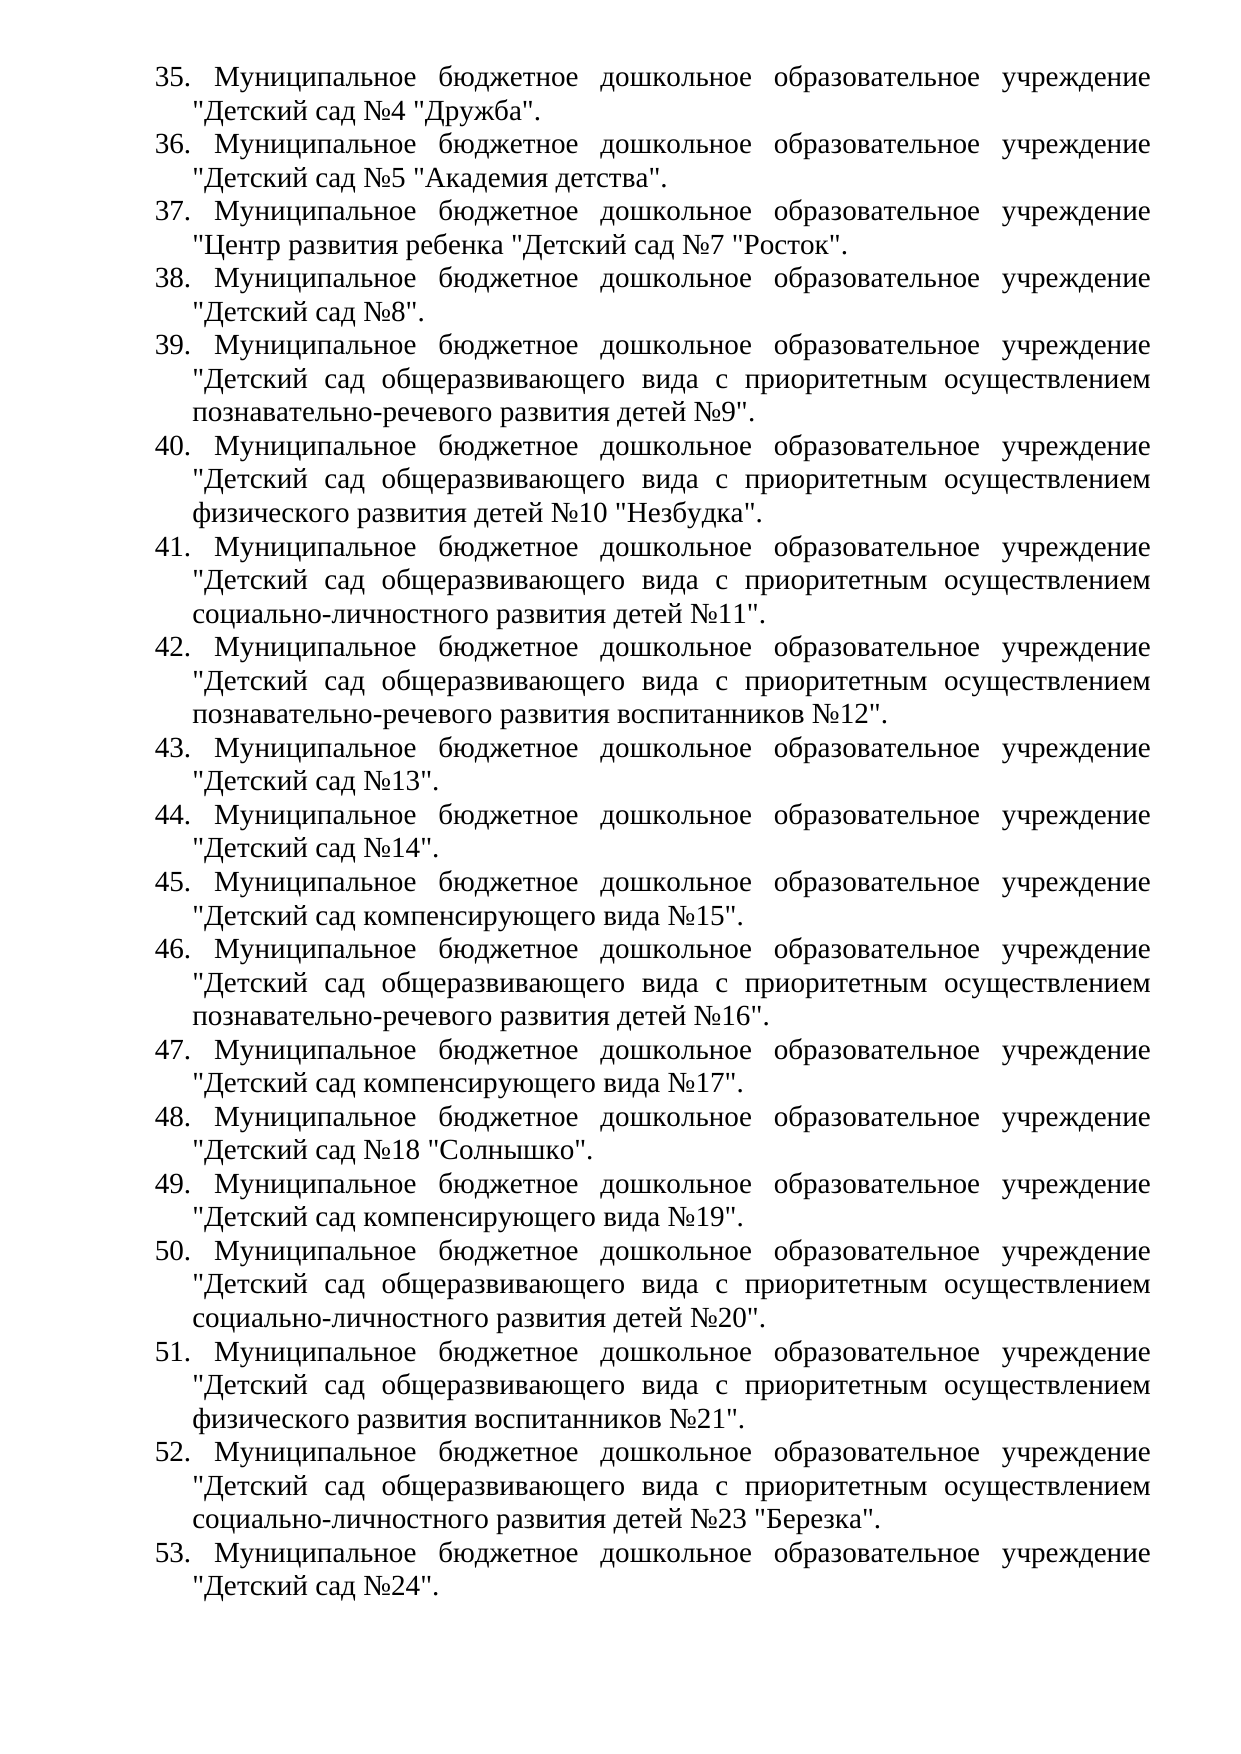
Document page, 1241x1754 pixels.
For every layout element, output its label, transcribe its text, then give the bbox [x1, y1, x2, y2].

list Муниципальное бюджетное дошкольное образовательное учреждение "Детский сад компенсирующего вида №17". [154, 1032, 1152, 1099]
list Муниципальное бюджетное дошкольное образовательное учреждение "Детский сад общеразвивающего вида с приоритетным осуществлением социально-личностного развития детей №11". [154, 529, 1152, 629]
list Муниципальное бюджетное дошкольное образовательное учреждение "Детский сад №24". [154, 1535, 1152, 1602]
list Муниципальное бюджетное дошкольное образовательное учреждение "Детский сад общеразвивающего вида с приоритетным осуществлением физического развития детей №10 "Незбудка". [154, 428, 1152, 529]
list Муниципальное бюджетное дошкольное образовательное учреждение "Детский сад общеразвивающего вида с приоритетным осуществлением познавательно-речевого развития детей №16". [154, 931, 1152, 1032]
list Муниципальное бюджетное дошкольное образовательное учреждение "Детский сад компенсирующего вида №19". [154, 1166, 1152, 1233]
list Муниципальное бюджетное дошкольное образовательное учреждение "Детский сад №5 "Академия детства". [154, 126, 1152, 193]
list Муниципальное бюджетное дошкольное образовательное учреждение "Детский сад общеразвивающего вида с приоритетным осуществлением познавательно-речевого развития воспитанников №12". [154, 629, 1152, 730]
list Муниципальное бюджетное дошкольное образовательное учреждение "Детский сад компенсирующего вида №15". [154, 864, 1152, 931]
list Муниципальное бюджетное дошкольное образовательное учреждение "Центр развития ребенка "Детский сад №7 "Росток". [154, 193, 1152, 260]
list Муниципальное бюджетное дошкольное образовательное учреждение "Детский сад общеразвивающего вида с приоритетным осуществлением познавательно-речевого развития детей №9". [154, 327, 1152, 428]
list Муниципальное бюджетное дошкольное образовательное учреждение "Детский сад общеразвивающего вида с приоритетным осуществлением социально-личностного развития детей №23 "Березка". [154, 1434, 1152, 1535]
list Муниципальное бюджетное дошкольное образовательное учреждение "Детский сад №13". [154, 730, 1152, 797]
list Муниципальное бюджетное дошкольное образовательное учреждение "Детский сад №4 "Дружба". [154, 59, 1152, 126]
list Муниципальное бюджетное дошкольное образовательное учреждение "Детский сад общеразвивающего вида с приоритетным осуществлением физического развития воспитанников №21". [154, 1334, 1152, 1434]
list Муниципальное бюджетное дошкольное образовательное учреждение "Детский сад №8". [154, 260, 1152, 327]
list Муниципальное бюджетное дошкольное образовательное учреждение "Детский сад №14". [154, 797, 1152, 864]
list Муниципальное бюджетное дошкольное образовательное учреждение "Детский сад общеразвивающего вида с приоритетным осуществлением социально-личностного развития детей №20". [154, 1233, 1152, 1334]
list Муниципальное бюджетное дошкольное образовательное учреждение "Детский сад №18 "Солнышко". [154, 1099, 1152, 1166]
